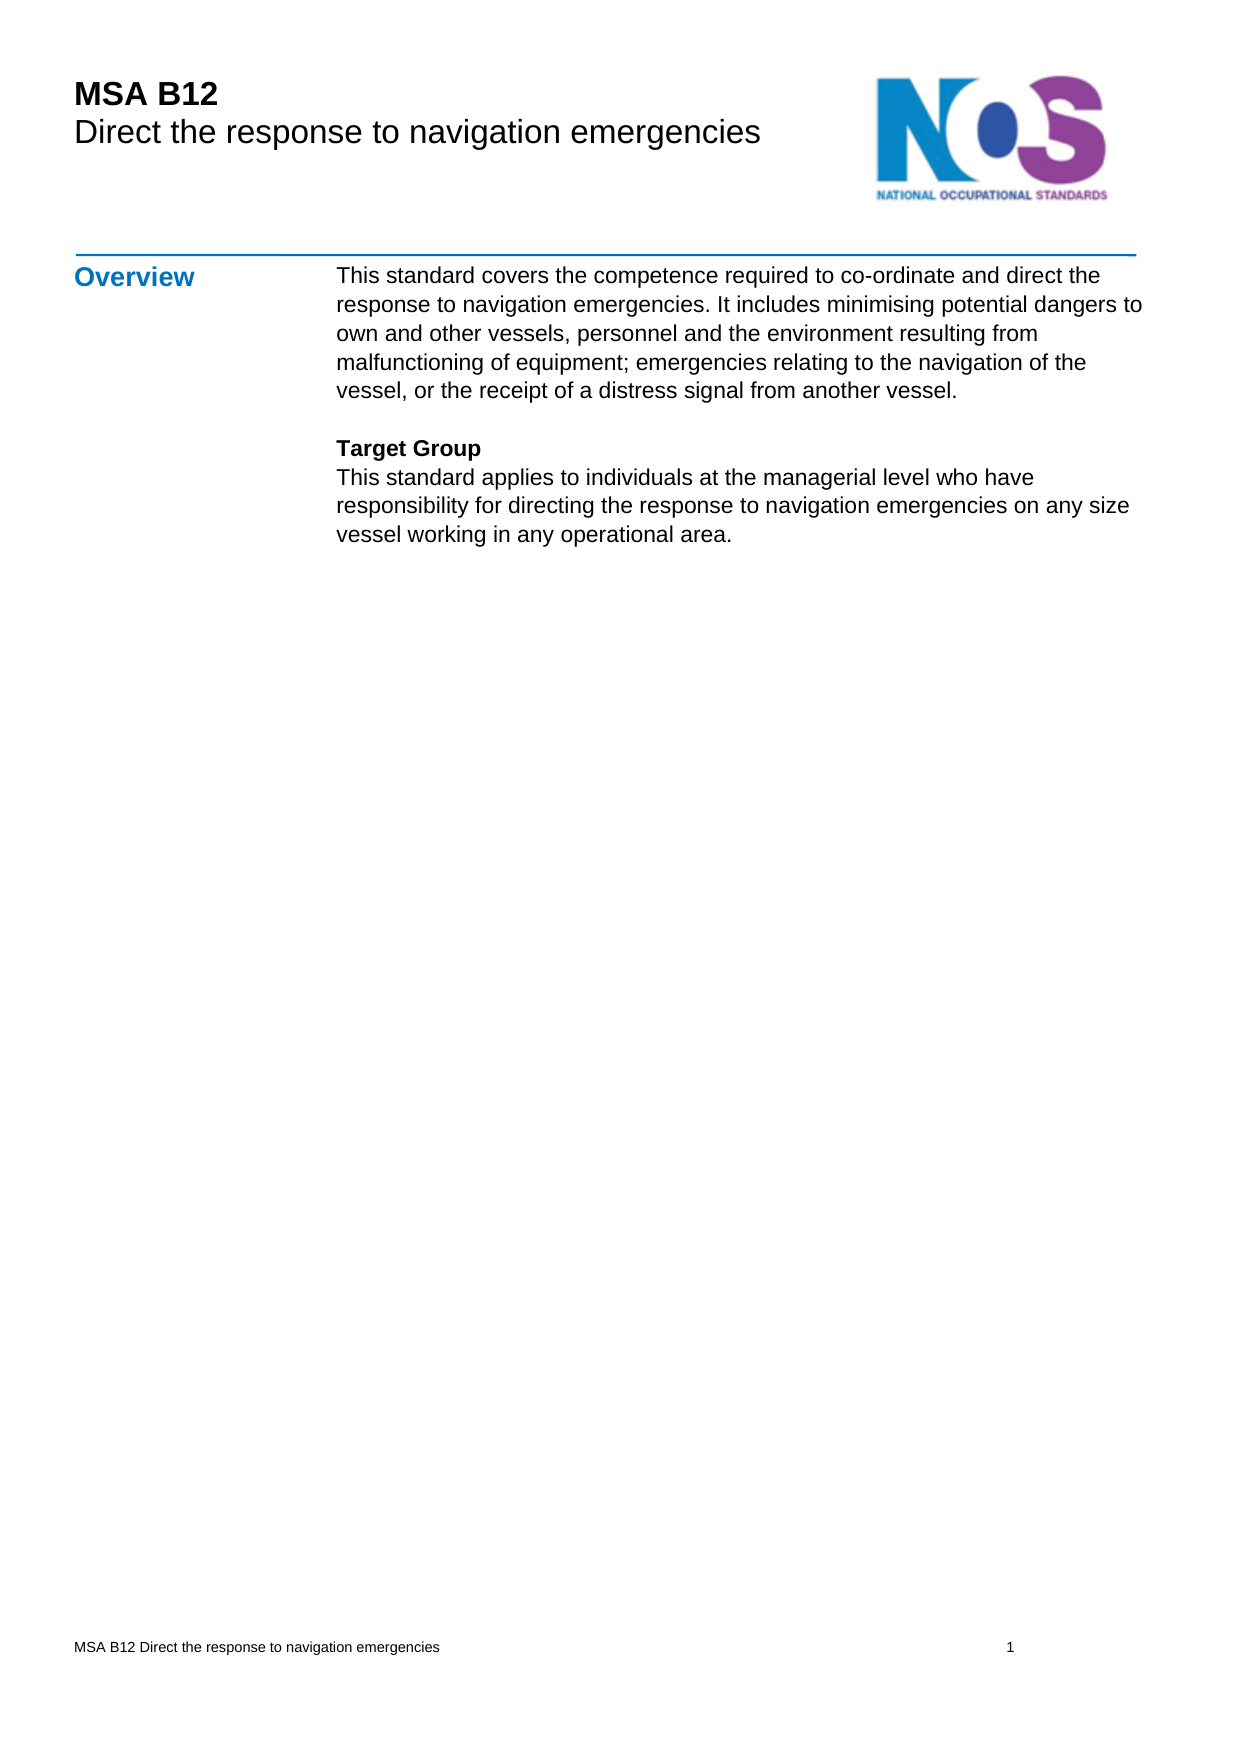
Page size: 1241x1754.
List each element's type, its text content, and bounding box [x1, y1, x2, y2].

table_header This standard covers the competence required to co-ordinate and direct the response to navigation emergencies. It includes minimising potential dangers to own and other vessels, personnel and the environment resulting from malfunctioning of equipment; emergencies relating to the navigation of the vessel, or the receipt of a distress signal from another vessel. Target Group This standard applies to individuals at the managerial level who have responsibility for directing the response to navigation emergencies on any size vessel working in any operational area. [325, 261, 1155, 606]
table_header [63, 261, 325, 606]
picture [872, 73, 1118, 209]
